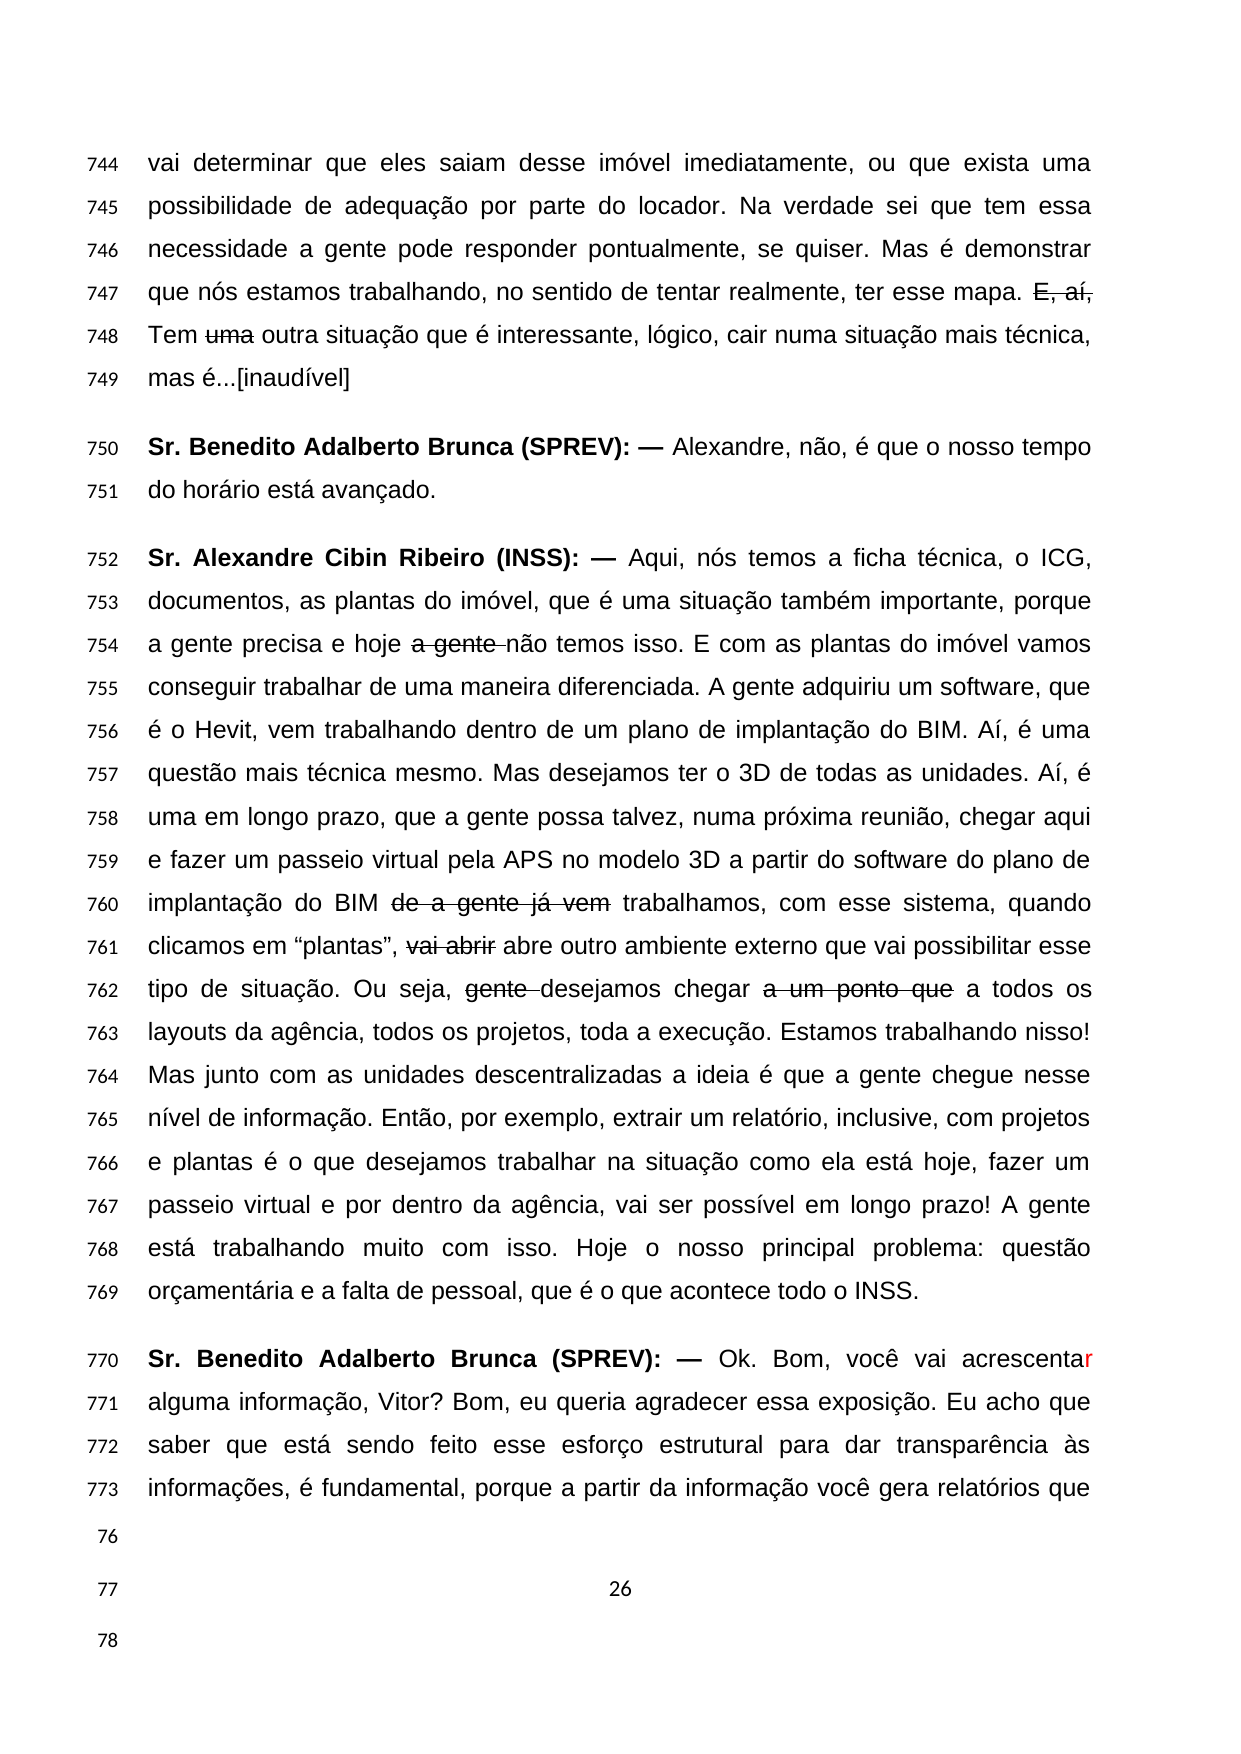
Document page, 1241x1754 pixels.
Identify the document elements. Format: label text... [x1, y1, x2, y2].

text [148, 1344, 1092, 1502]
text Sr. Alexandre Cibin Ribeiro (INSS): — Aqui, nós temos a ficha técnica, o ICG, documentos, as plantas do imóvel, que é uma situação também importante, porque a gente precisa e hoje a gente não temos isso. E com as plantas do imóvel vamos conseguir trabalhar de uma maneira diferenciada. A gente adquiriu um software, que é o Hevit, vem trabalhando dentro de um plano de implantação do BIM. Aí, é uma questão mais técnica mesmo. Mas desejamos ter o 3D de todas as unidades. Aí, é uma em longo prazo, que a gente possa talvez, numa próxima reunião, chegar aqui e fazer um passeio virtual pela APS no modelo 3D a partir do software do plano de implantação do BIM de a gente já vem trabalhamos, com esse sistema, quando clicamos em “plantas”, vai abrir abre outro ambiente externo que vai possibilitar esse tipo de situação. Ou seja, gente desejamos chegar a um ponto que a todos os layouts da agência, todos os projetos, toda a execução. Estamos trabalhando nisso! Mas junto com as unidades descentralizadas a ideia é que a gente chegue nesse nível de informação. Então, por exemplo, extrair um relatório, inclusive, com projetos e plantas é o que desejamos trabalhar na situação como ela está hoje, fazer um passeio virtual e por dentro da agência, vai ser possível em longo prazo! A gente está trabalhando muito com isso. Hoje o nosso principal problema: questão orçamentária e a falta de pessoal, que é o que acontece todo o INSS. [148, 543, 1092, 1304]
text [148, 148, 1092, 392]
text Sr. Benedito Adalberto Brunca (SPREV): — Alexandre, não, é que o nosso tempo do horário está avançado. [148, 431, 1092, 503]
